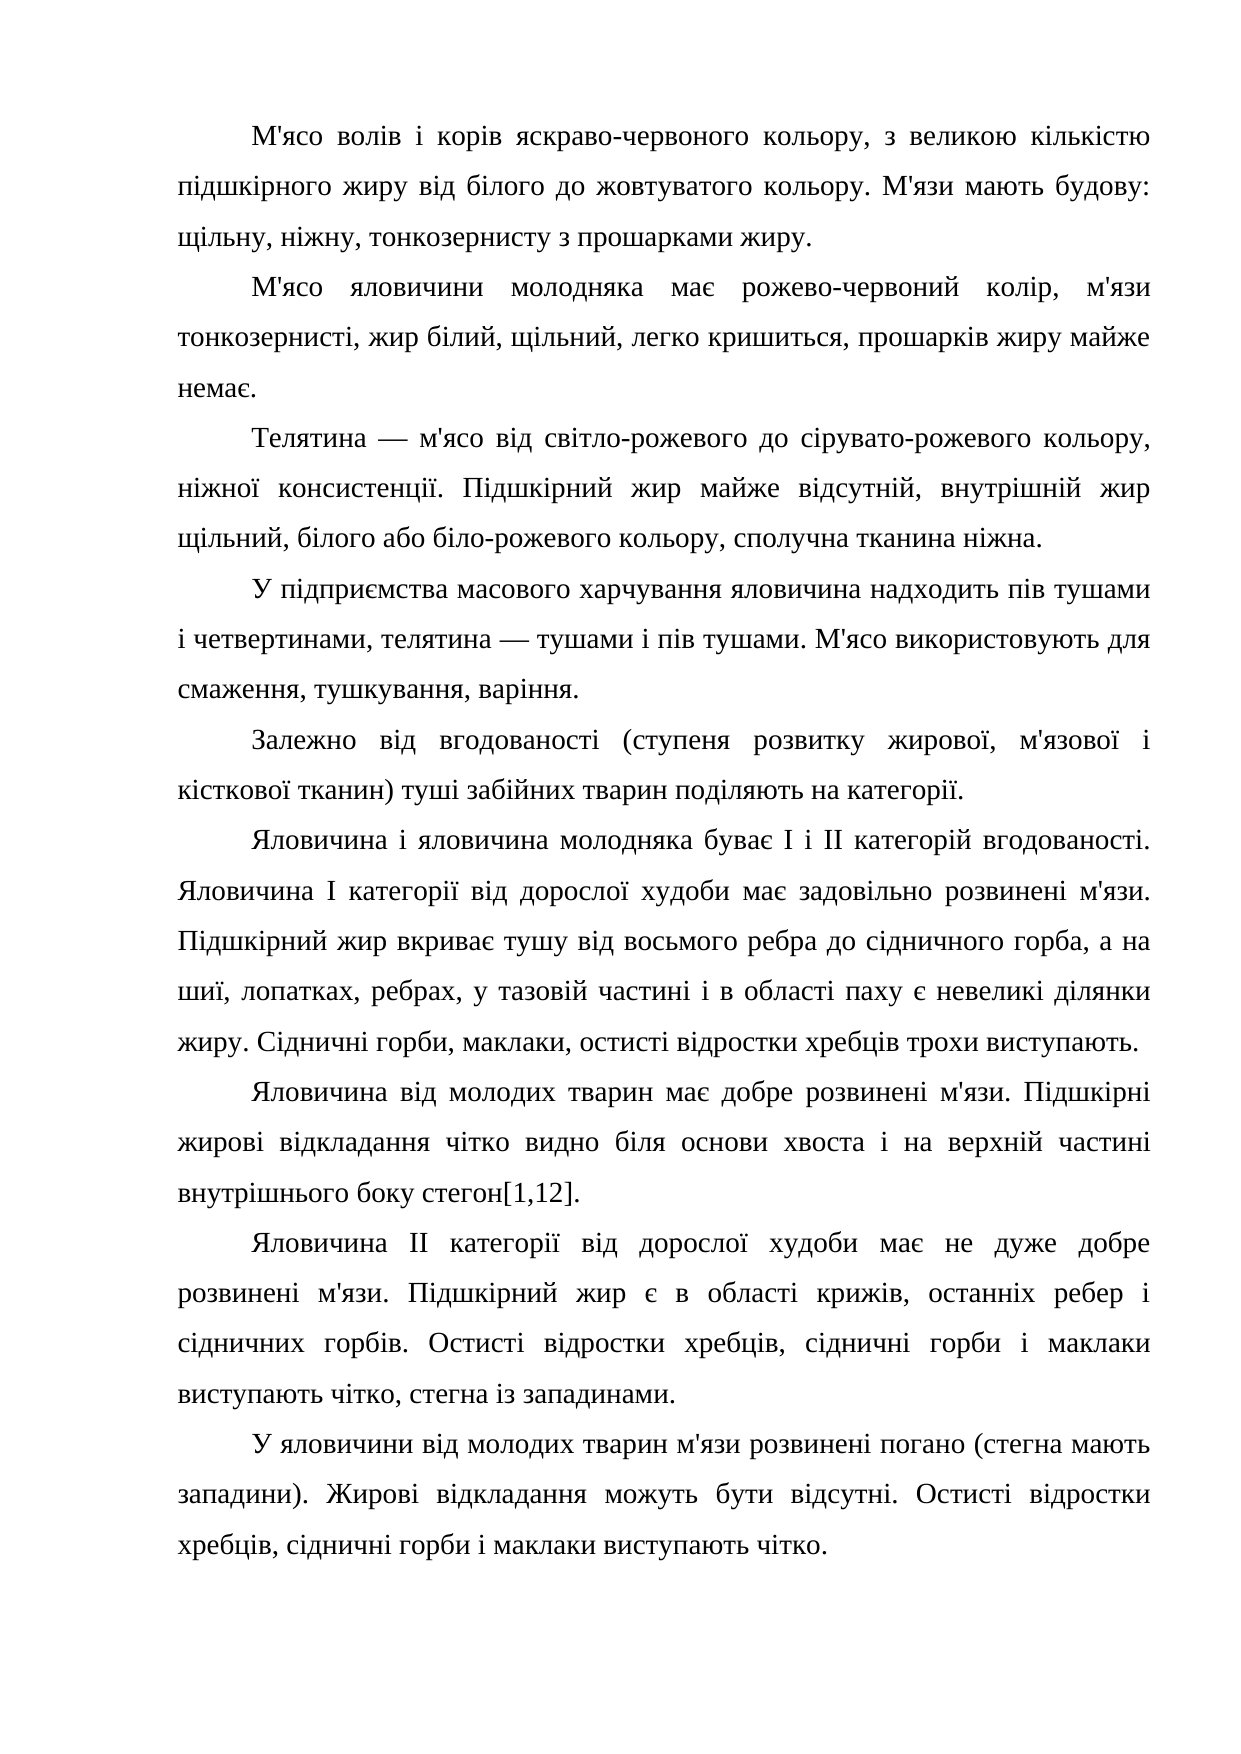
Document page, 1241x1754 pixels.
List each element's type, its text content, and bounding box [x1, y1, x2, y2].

text Залежно від вгодованості (ступеня розвитку жирової, м'язової і кісткової тканин) туші забійних тварин поділяють на категорії. [177, 722, 1152, 806]
text Телятина — м'ясо від світло-рожевого до сірувато-рожевого кольору, ніжної консистенції. Підшкірний жир майже відсутній, внутрішній жир щільний, білого або біло-рожевого кольору, сполучна тканина ніжна. [177, 420, 1152, 554]
text М'ясо волів і корів яскраво-червоного кольору, з великою кількістю підшкірного жиру від білого до жовтуватого кольору. М'язи мають будову: щільну, ніжну, тонкозернисту з прошарками жиру. [177, 118, 1152, 252]
text Яловичина II категорії від дорослої худоби має не дуже добре розвинені м'язи. Підшкірний жир є в області крижів, останніх ребер і сідничних горбів. Остисті відростки хребців, сідничні горби і маклаки виступають чітко, стегна із западинами. [177, 1225, 1152, 1409]
text М'ясо яловичини молодняка має рожево-червоний колір, м'язи тонкозернисті, жир білий, щільний, легко кришиться, прошарків жиру майже немає. [177, 269, 1152, 403]
text Яловичина від молодих тварин має добре розвинені м'язи. Підшкірні жирові відкладання чітко видно біля основи хвоста і на верхній частині внутрішнього боку стегон[1,12]. [177, 1074, 1152, 1208]
text Яловичина і яловичина молодняка буває І і II категорій вгодованості. Яловичина І категорії від дорослої худоби має задовільно розвинені м'язи. Підшкірний жир вкриває тушу від восьмого ребра до сідничного горба, а на шиї, лопатках, ребрах, у тазовій частині і в області паху є невеликі ділянки жиру. Сідничні горби, маклаки, остисті відростки хребців трохи виступають. [177, 822, 1152, 1057]
text У яловичини від молодих тварин м'язи розвинені погано (стегна мають западини). Жирові відкладання можуть бути відсутні. Остисті відростки хребців, сідничні горби і маклаки виступають чітко. [177, 1426, 1152, 1560]
text У підприємства масового харчування яловичина надходить пів тушами і четвертинами, телятина — тушами і пів тушами. М'ясо використовують для смаження, тушкування, варіння. [177, 571, 1152, 705]
